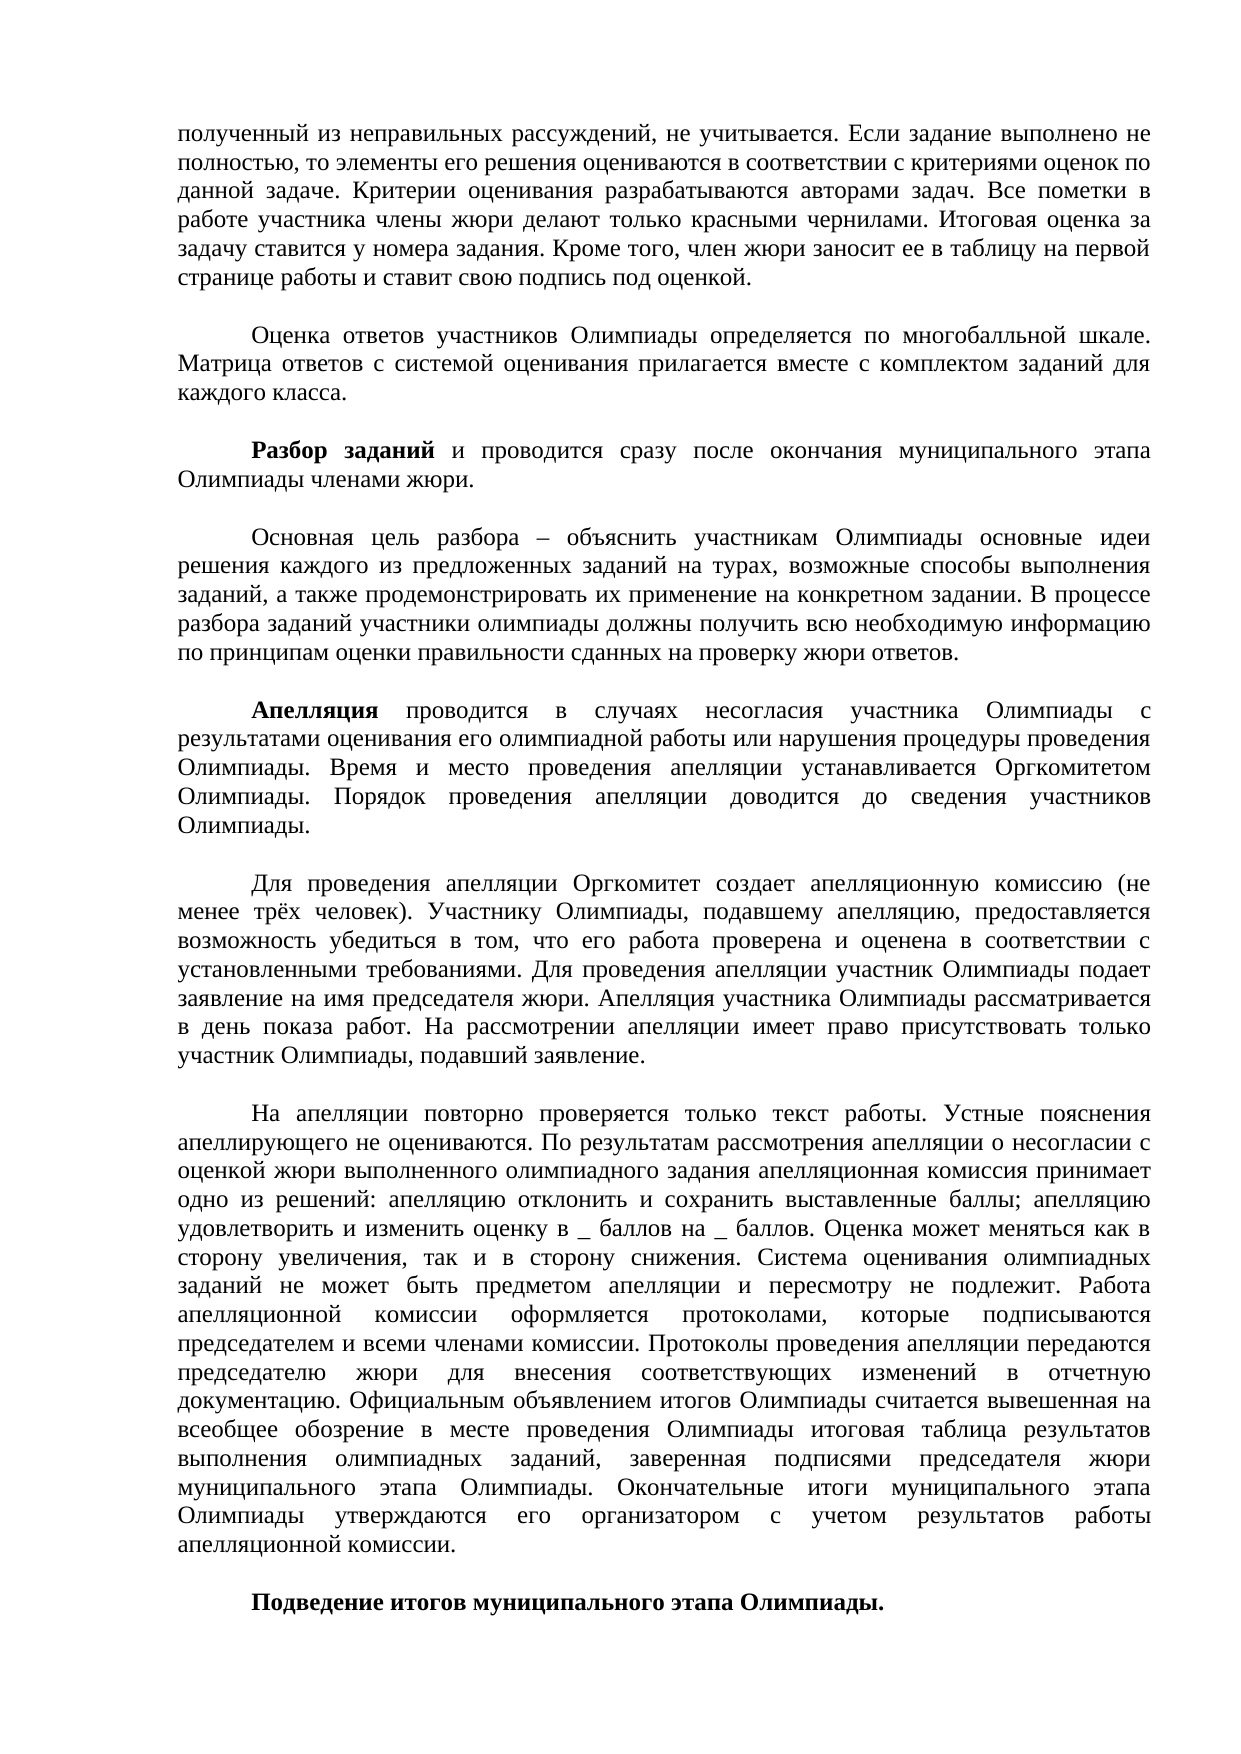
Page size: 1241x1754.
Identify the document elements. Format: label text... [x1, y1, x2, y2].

text Основная цель разбора – объяснить участникам Олимпиады основные идеи решения каждого из предложенных заданий на турах, возможные способы выполнения заданий, а также продемонстрировать их применение на конкретном задании. В процессе разбора заданий участники олимпиады должны получить всю необходимую информацию по принципам оценки правильности сданных на проверку жюри ответов. [177, 522, 1152, 666]
text Для проведения апелляции Оргкомитет создает апелляционную комиссию (не менее трёх человек). Участнику Олимпиады, подавшему апелляцию, предоставляется возможность убедиться в том, что его работа проверена и оценена в соответствии с установленными требованиями. Для проведения апелляции участник Олимпиады подает заявление на имя председателя жюри. Апелляция участника Олимпиады рассматривается в день показа работ. На рассмотрении апелляции имеет право присутствовать только участник Олимпиады, подавший заявление. [177, 868, 1152, 1069]
text Разбор заданий и проводится сразу после окончания муниципального этапа Олимпиады членами жюри. [177, 435, 1152, 493]
text Оценка ответов участников Олимпиады определяется по многобалльной шкале. Матрица ответов с системой оценивания прилагается вместе с комплектом заданий для каждого класса. [177, 320, 1152, 406]
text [177, 118, 1152, 291]
text На апелляции повторно проверяется только текст работы. Устные пояснения апеллирующего не оцениваются. По результатам рассмотрения апелляции о несогласии с оценкой жюри выполненного олимпиадного задания апелляционная комиссия принимает одно из решений: апелляцию отклонить и сохранить выставленные баллы; апелляцию удовлетворить и изменить оценку в _ баллов на _ баллов. Оценка может меняться как в сторону увеличения, так и в сторону снижения. Система оценивания олимпиадных заданий не может быть предметом апелляции и пересмотру не подлежит. Работа апелляционной комиссии оформляется протоколами, которые подписываются председателем и всеми членами комиссии. Протоколы проведения апелляции передаются председателю жюри для внесения соответствующих изменений в отчетную документацию. Официальным объявлением итогов Олимпиады считается вывешенная на всеобщее обозрение в месте проведения Олимпиады итоговая таблица результатов выполнения олимпиадных заданий, заверенная подписями председателя жюри муниципального этапа Олимпиады. Окончательные итоги муниципального этапа Олимпиады утверждаются его организатором с учетом результатов работы апелляционной комиссии. [177, 1098, 1152, 1558]
text Апелляция проводится в случаях несогласия участника Олимпиады с результатами оценивания его олимпиадной работы или нарушения процедуры проведения Олимпиады. Время и место проведения апелляции устанавливается Оргкомитетом Олимпиады. Порядок проведения апелляции доводится до сведения участников Олимпиады. [177, 695, 1152, 838]
text Подведение итогов муниципального этапа Олимпиады. [177, 1587, 1152, 1616]
